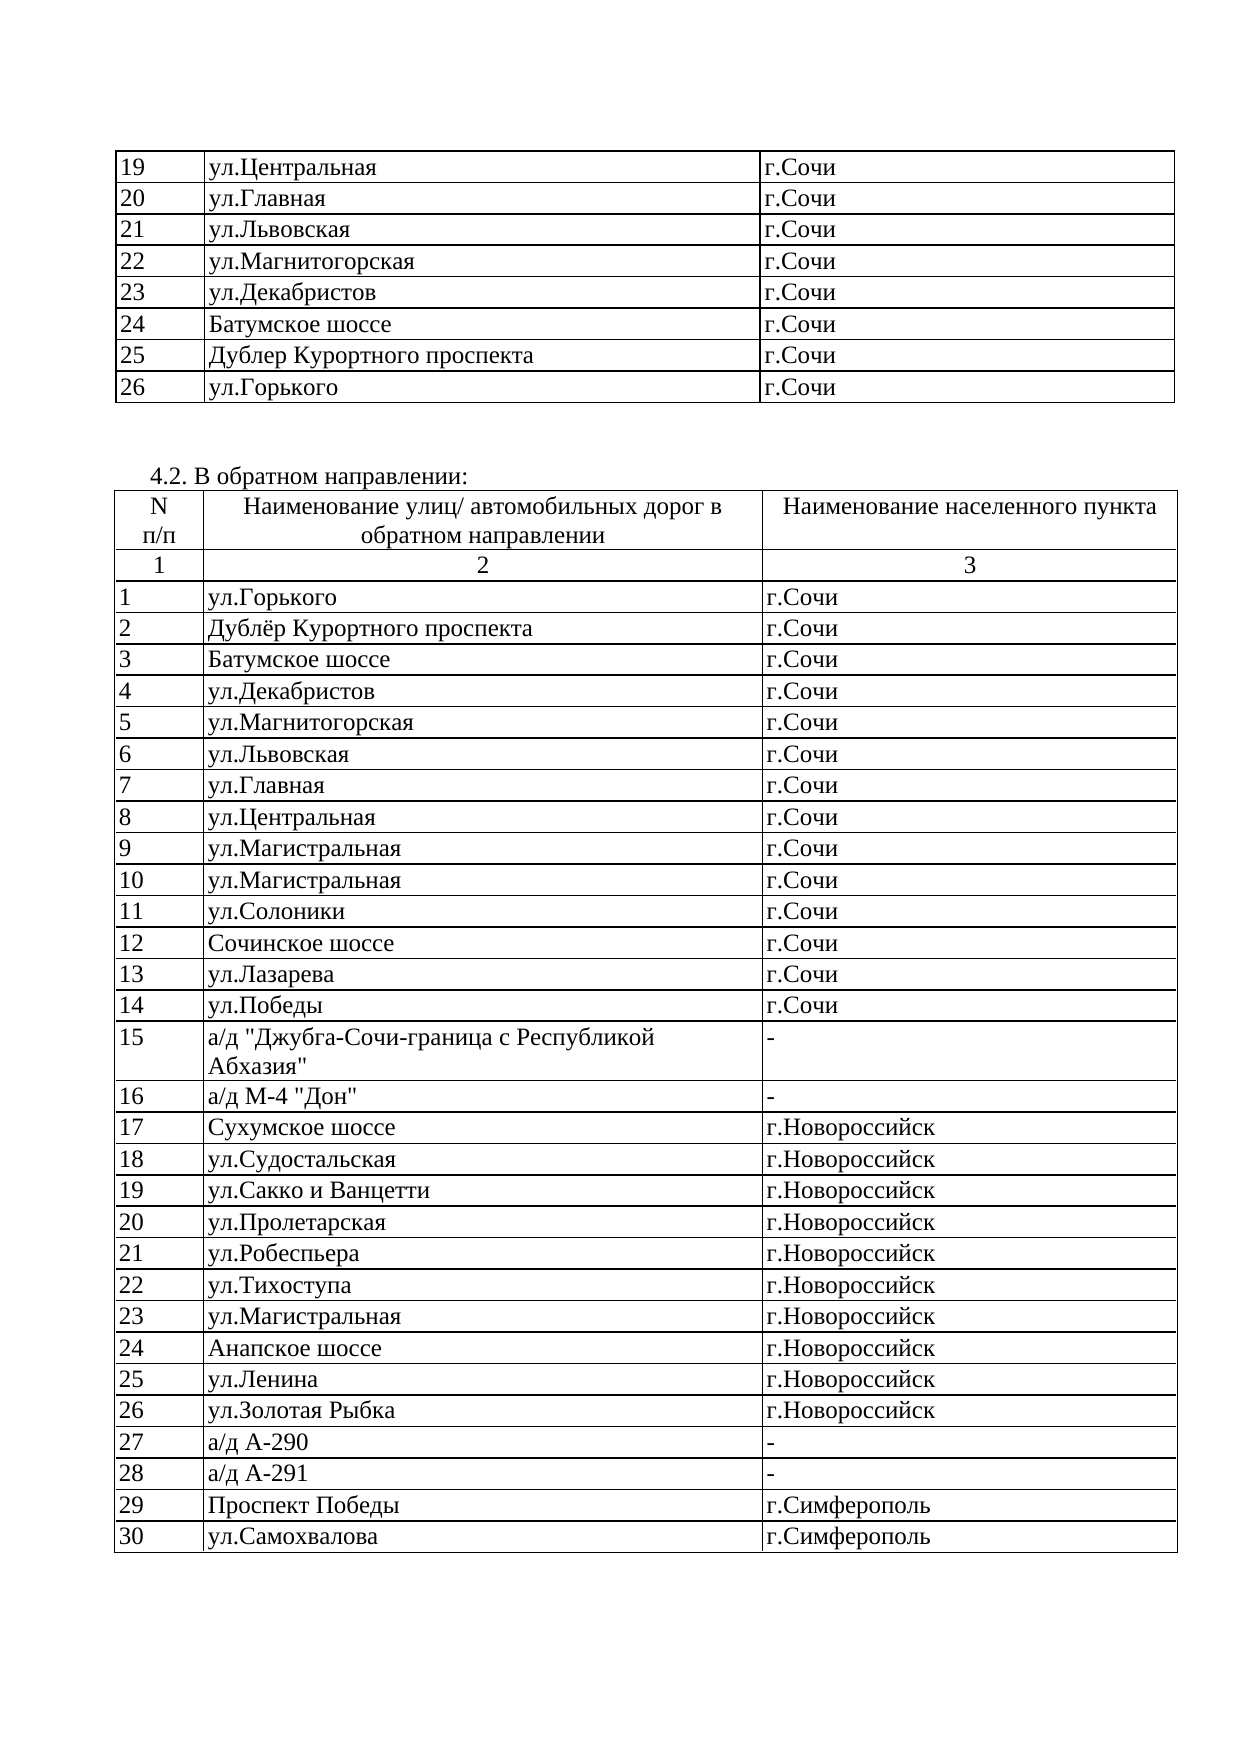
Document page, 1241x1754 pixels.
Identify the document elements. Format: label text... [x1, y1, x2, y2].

table_cell г.Сочи [761, 152, 1174, 181]
table_cell 11 [115, 896, 203, 926]
table_cell г.Сочи [761, 215, 1174, 244]
table_cell г.Новороссийск [763, 1331, 1177, 1363]
table_cell ул.Лазарева [204, 959, 762, 989]
table_cell ул.Магнитогорская [205, 246, 759, 276]
table_cell г.Сочи [763, 674, 1177, 706]
table_cell г.Новороссийск [763, 1300, 1177, 1331]
table_cell г.Новороссийск [763, 1143, 1177, 1174]
table_cell Батумское шоссе [204, 645, 762, 674]
table_cell 24 [115, 1332, 203, 1363]
table_cell ул.Горького [204, 582, 762, 611]
table_cell 10 [115, 864, 203, 894]
table_header N п/п [115, 491, 203, 548]
table_cell ул.Декабристов [204, 676, 762, 706]
table_cell г.Сочи [763, 769, 1177, 800]
table_cell г.Сочи [763, 989, 1177, 1020]
table_cell 26 [115, 1395, 203, 1426]
table_cell 17 [115, 1112, 203, 1142]
table_cell г.Сочи [763, 895, 1177, 926]
table_cell г.Сочи [761, 277, 1174, 307]
table_cell г.Сочи [761, 340, 1174, 370]
table_cell г.Сочи [761, 183, 1174, 213]
table_cell г.Сочи [761, 246, 1174, 276]
table_cell 18 [115, 1144, 203, 1174]
table_cell г.Сочи [763, 926, 1177, 957]
table_cell г.Новороссийск [763, 1111, 1177, 1142]
table_cell г.Сочи [763, 643, 1177, 674]
table_cell ул.Декабристов [205, 277, 759, 307]
table_cell 24 [117, 309, 204, 339]
table_cell 9 [115, 833, 203, 863]
table_cell Дублёр Курортного проспекта [204, 613, 762, 643]
table_cell Сухумское шоссе [204, 1113, 762, 1142]
table_cell 25 [117, 340, 204, 370]
table_cell 29 [115, 1490, 203, 1520]
table_cell г.Новороссийск [763, 1237, 1177, 1268]
table_cell Сочинское шоссе [204, 928, 762, 957]
table_cell ул.Судостальская [204, 1144, 762, 1174]
table_cell ул.Пролетарская [204, 1207, 762, 1237]
table_cell г.Сочи [763, 737, 1177, 769]
table_cell а/д М-4 "Дон" [204, 1081, 762, 1111]
table_cell 1 [115, 581, 203, 611]
table_cell ул.Горького [205, 372, 759, 402]
table_cell - [763, 1457, 1177, 1488]
table_cell - [763, 1080, 1177, 1111]
table_cell 21 [117, 215, 204, 244]
table_cell ул.Тихоступа [204, 1270, 762, 1300]
table_cell 3 [115, 644, 203, 674]
table_cell 22 [115, 1269, 203, 1300]
table_cell 26 [117, 372, 204, 402]
table_cell г.Новороссийск [763, 1394, 1177, 1426]
table_cell г.Симферополь [763, 1489, 1177, 1520]
table_cell а/д "Джубга-Сочи-граница с Республикой Абхазия" [204, 1022, 762, 1079]
text 4.2. В обратном направлении: [150, 461, 1090, 489]
table_cell 28 [115, 1458, 203, 1488]
table_cell ул.Робеспьера [204, 1238, 762, 1268]
table_cell 22 [117, 246, 204, 276]
table_cell 2 [204, 550, 762, 580]
table_cell 14 [115, 990, 203, 1020]
table_cell 6 [115, 738, 203, 769]
table_cell г.Новороссийск [763, 1174, 1177, 1205]
table_cell ул.Центральная [205, 152, 759, 181]
table_cell ул.Центральная [204, 802, 762, 832]
table_cell г.Сочи [763, 580, 1177, 611]
table_cell Батумское шоссе [205, 309, 759, 339]
table_cell 30 [115, 1521, 203, 1551]
table_cell г.Новороссийск [763, 1205, 1177, 1237]
table_cell ул.Главная [204, 770, 762, 800]
table_cell 20 [117, 183, 204, 213]
table_cell 13 [115, 959, 203, 989]
table_cell - [763, 1426, 1177, 1457]
table_cell г.Сочи [763, 863, 1177, 894]
table_cell 7 [115, 770, 203, 800]
table_cell ул.Магистральная [204, 1301, 762, 1331]
table_cell 3 [763, 549, 1177, 580]
table_cell - [763, 1020, 1177, 1079]
table_cell ул.Магистральная [204, 833, 762, 863]
table_cell 23 [115, 1301, 203, 1331]
table_cell 12 [115, 927, 203, 957]
table_cell г.Сочи [763, 800, 1177, 832]
table_cell 19 [117, 152, 204, 181]
table_cell 16 [115, 1081, 203, 1111]
table_cell г.Сочи [763, 958, 1177, 989]
table_cell 8 [115, 801, 203, 832]
table_cell ул.Магнитогорская [204, 707, 762, 737]
table_cell ул.Ленина [204, 1364, 762, 1394]
table_cell г.Сочи [763, 706, 1177, 737]
table_cell Проспект Победы [204, 1490, 762, 1520]
table_cell 25 [115, 1364, 203, 1394]
table_cell ул.Победы [204, 991, 762, 1020]
table_cell а/д А-290 [204, 1427, 762, 1457]
table_cell 5 [115, 707, 203, 737]
table_cell г.Сочи [763, 832, 1177, 863]
table_cell ул.Львовская [204, 739, 762, 769]
table_cell 19 [115, 1175, 203, 1205]
table_cell г.Новороссийск [763, 1268, 1177, 1300]
table_cell ул.Самохвалова [204, 1522, 762, 1551]
table_cell ул.Сакко и Ванцетти [204, 1176, 762, 1205]
table_cell г.Новороссийск [763, 1363, 1177, 1394]
table_cell г.Сочи [761, 372, 1174, 402]
table_cell 21 [115, 1238, 203, 1268]
table_cell г.Сочи [763, 611, 1177, 643]
table_cell г.Сочи [761, 309, 1174, 339]
table_cell 4 [115, 675, 203, 706]
table_cell 2 [115, 613, 203, 643]
table_cell г.Симферополь [763, 1520, 1177, 1551]
table_cell ул.Золотая Рыбка [204, 1396, 762, 1426]
table_header Наименование населенного пункта [763, 491, 1177, 548]
table_cell Дублер Курортного проспекта [205, 340, 759, 370]
table_cell 27 [115, 1427, 203, 1457]
table_cell Анапское шоссе [204, 1333, 762, 1363]
table_header Наименование улиц/ автомобильных дорог в обратном направлении [204, 491, 762, 548]
table_cell 15 [115, 1021, 203, 1079]
table_cell ул.Магистральная [204, 865, 762, 894]
table_cell 20 [115, 1206, 203, 1237]
table_cell ул.Солоники [204, 896, 762, 926]
table_cell 1 [115, 550, 203, 580]
table_cell ул.Львовская [205, 215, 759, 244]
table_cell а/д А-291 [204, 1459, 762, 1488]
table_cell ул.Главная [205, 183, 759, 213]
table_cell 23 [117, 277, 204, 307]
